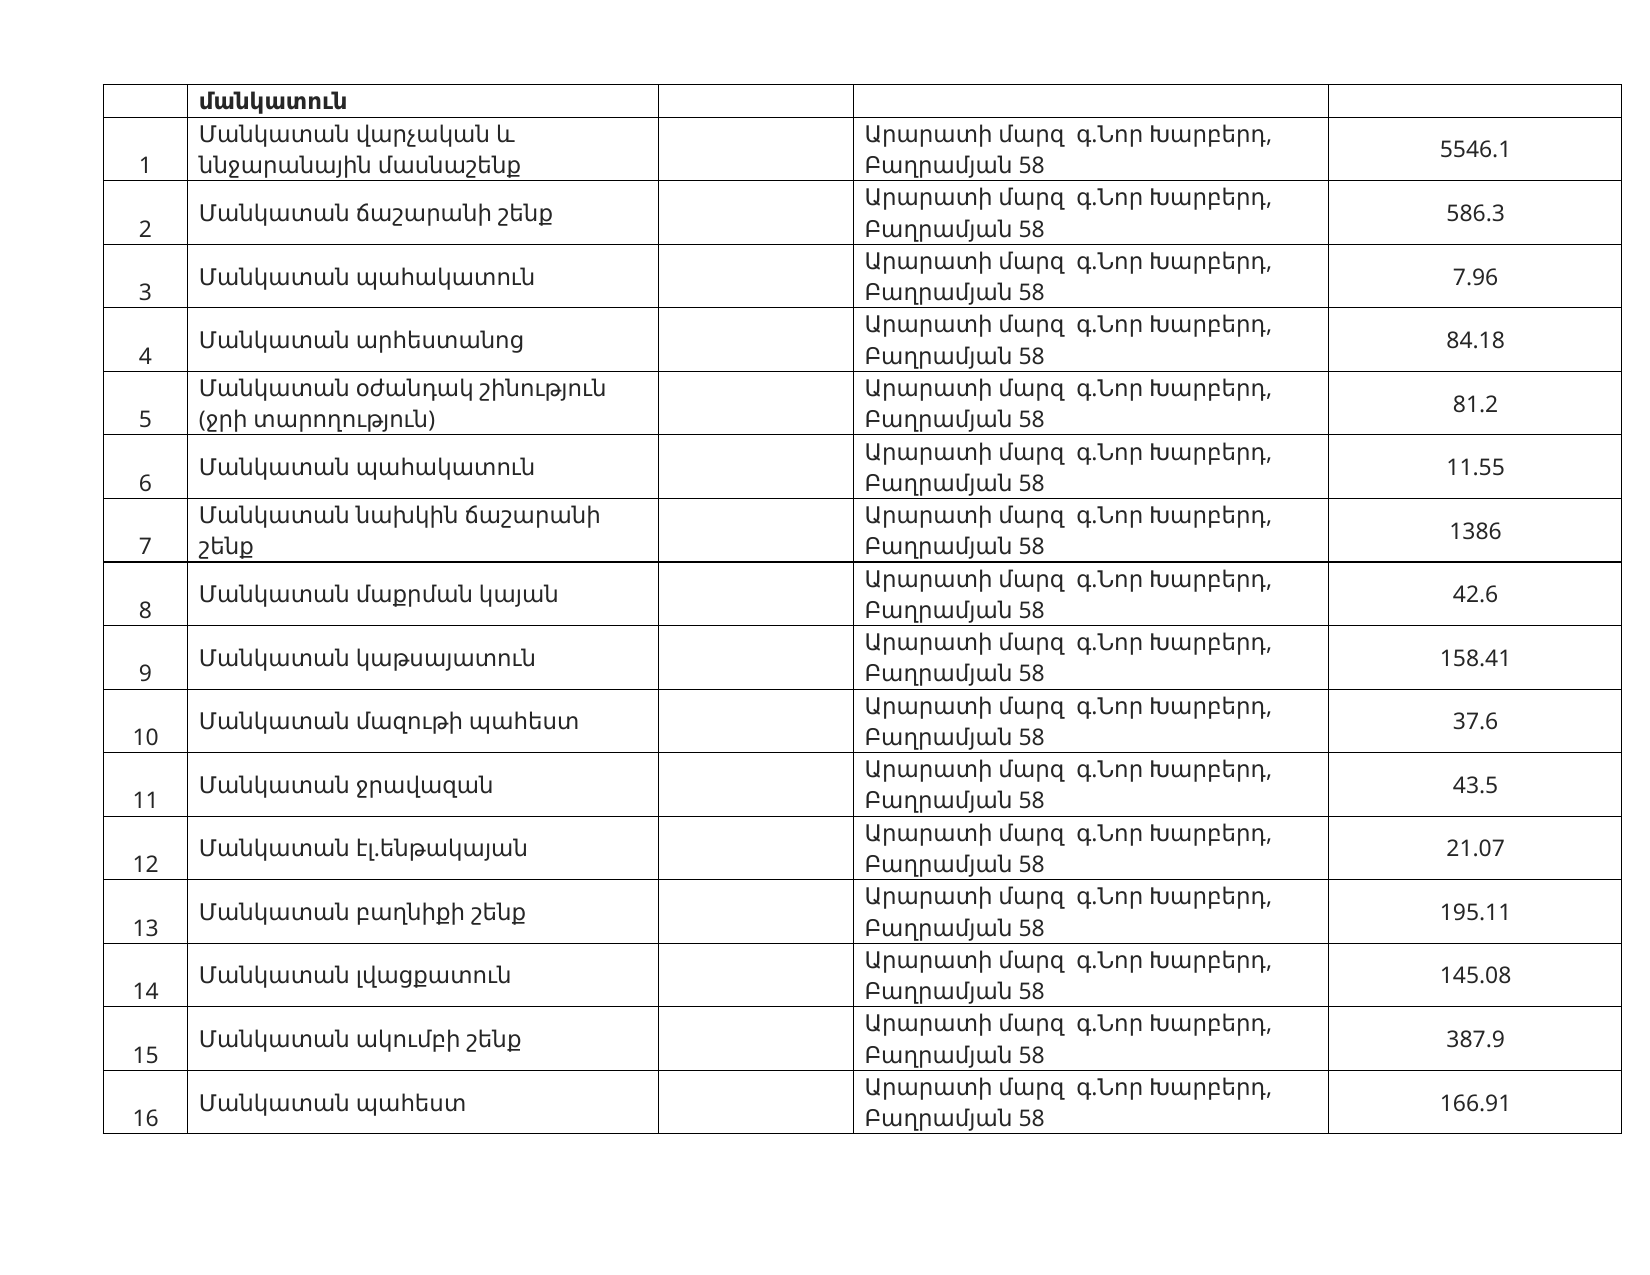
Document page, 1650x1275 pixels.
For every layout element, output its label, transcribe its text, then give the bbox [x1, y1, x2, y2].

table_cell [659, 1007, 853, 1070]
table_cell Մանկատան պահակատուն [188, 245, 658, 307]
table_cell [659, 563, 853, 625]
table_cell Արարատի մարզ գ.Նոր Խարբերդ, Բաղրամյան 58 [854, 626, 1328, 688]
table_cell 37.6 [1329, 690, 1621, 752]
table_cell 21.07 [1329, 817, 1621, 879]
table_cell Արարատի մարզ գ.Նոր Խարբերդ, Բաղրամյան 58 [854, 435, 1328, 498]
table_cell Մանկատան ճաշարանի շենք [188, 181, 658, 244]
table_cell 1386 [1329, 499, 1621, 561]
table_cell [854, 1071, 1328, 1133]
table_cell 586.3 [1329, 181, 1621, 244]
table_cell [659, 435, 853, 498]
table_cell 84.18 [1329, 308, 1621, 371]
table_cell [659, 1071, 853, 1133]
table_cell Մանկատան պահեստ [188, 1071, 658, 1133]
table_cell [659, 817, 853, 879]
table_cell Արարատի մարզ գ.Նոր Խարբերդ, Բաղրամյան 58 [854, 372, 1328, 434]
table_cell 11.55 [1329, 435, 1621, 498]
table_cell [659, 880, 853, 943]
table_cell Արարատի մարզ գ.Նոր Խարբերդ, Բաղրամյան 58 [854, 499, 1328, 561]
table_cell Մանկատան լվացքատուն [188, 944, 658, 1006]
table_cell Մանկատան արհեստանոց [188, 308, 658, 371]
table_cell [659, 944, 853, 1006]
table_cell Մանկատան կաթսայատուն [188, 626, 658, 688]
table_cell [659, 308, 853, 371]
table_cell Մանկատան օժանդակ շինություն (ջրի տարողություն) [188, 372, 658, 434]
table_cell Մանկատան նախկին ճաշարանի շենք [188, 499, 658, 561]
table_cell Մանկատան էլ.ենթակայան [188, 817, 658, 879]
table_cell 6 [104, 435, 187, 498]
table_cell 387.9 [1329, 1007, 1621, 1070]
table_cell [659, 245, 853, 307]
table_cell 8 [104, 563, 187, 625]
table_cell Մանկատան մազութի պահեստ [188, 690, 658, 752]
table_cell Մանկատան մաքրման կայան [188, 563, 658, 625]
table_cell 9 [104, 626, 187, 688]
table_cell Արարատի մարզ գ.Նոր Խարբերդ, Բաղրամյան 58 [854, 753, 1328, 816]
table_cell Արարատի մարզ գ.Նոր Խարբերդ, Բաղրամյան 58 [854, 563, 1328, 625]
table_cell [659, 626, 853, 688]
table_cell [659, 372, 853, 434]
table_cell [854, 944, 1328, 1006]
table_cell Արարատի մարզ գ.Նոր Խարբերդ, Բաղրամյան 58 [854, 880, 1328, 943]
table_cell 43.5 [1329, 753, 1621, 816]
table_cell [854, 85, 1328, 117]
table_cell Արարատի մարզ գ.Նոր Խարբերդ, Բաղրամյան 58 [854, 690, 1328, 752]
table_cell 4 [104, 308, 187, 371]
table_cell 12 [104, 817, 187, 879]
table_cell 14 [104, 944, 187, 1006]
table_cell 158.41 [1329, 626, 1621, 688]
table_cell 16 [104, 1071, 187, 1133]
table_cell 13 [104, 880, 187, 943]
table_cell [659, 118, 853, 180]
table_cell [659, 690, 853, 752]
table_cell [188, 85, 658, 117]
table_cell 5546.1 [1329, 118, 1621, 180]
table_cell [854, 1007, 1328, 1070]
table_cell Մանկատան պահակատուն [188, 435, 658, 498]
table_cell [659, 753, 853, 816]
table_cell 145.08 [1329, 944, 1621, 1006]
table_cell Արարատի մարզ գ.Նոր Խարբերդ, Բաղրամյան 58 [854, 817, 1328, 879]
table_cell Արարատի մարզ գ.Նոր Խարբերդ, Բաղրամյան 58 [854, 308, 1328, 371]
table_cell 42.6 [1329, 563, 1621, 625]
table_cell 15 [104, 1007, 187, 1070]
table_cell 5 [104, 372, 187, 434]
table_cell 7 [104, 499, 187, 561]
table_cell 81.2 [1329, 372, 1621, 434]
table_cell [659, 181, 853, 244]
table_cell Մանկատան ակումբի շենք [188, 1007, 658, 1070]
table_cell 2 [104, 181, 187, 244]
table_cell 3 [104, 245, 187, 307]
table_cell Արարատի մարզ գ.Նոր Խարբերդ, Բաղրամյան 58 [854, 245, 1328, 307]
table_cell 195.11 [1329, 880, 1621, 943]
table_cell [659, 499, 853, 561]
table_cell Արարատի մարզ գ.Նոր Խարբերդ, Բաղրամյան 58 [854, 181, 1328, 244]
table_cell 10 [104, 690, 187, 752]
table_cell 7.96 [1329, 245, 1621, 307]
table_cell [104, 85, 187, 117]
table_cell 166.91 [1329, 1071, 1621, 1133]
table_cell Մանկատան վարչական և ննջարանային մասնաշենք [188, 118, 658, 180]
table_cell ՊՈԱԿ [659, 85, 853, 117]
table_cell 1 [104, 118, 187, 180]
table_cell [1329, 85, 1621, 117]
table_cell 11 [104, 753, 187, 816]
table_cell Մանկատան բաղնիքի շենք [188, 880, 658, 943]
table_cell Մանկատան ջրավազան [188, 753, 658, 816]
table_cell Արարատի մարզ գ.Նոր Խարբերդ, Բաղրամյան 58 [854, 118, 1328, 180]
